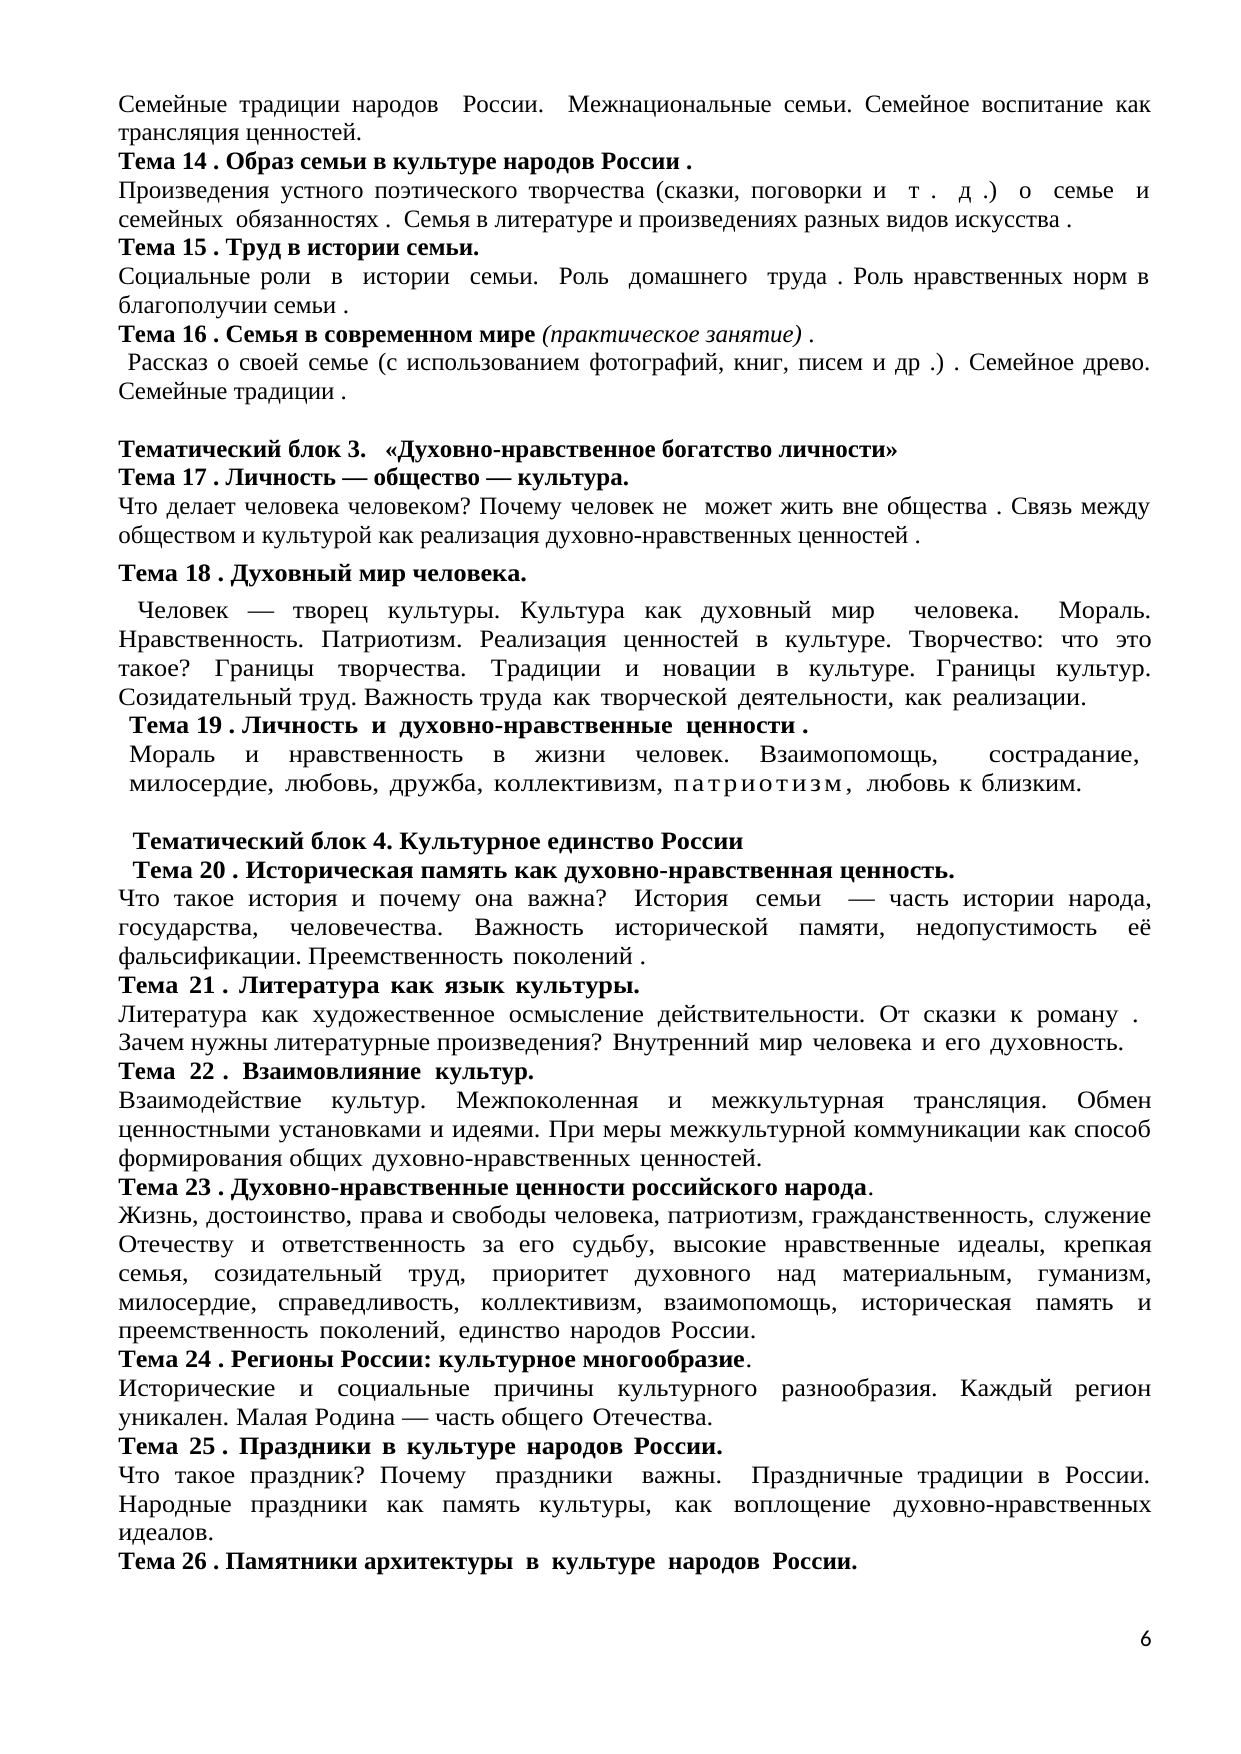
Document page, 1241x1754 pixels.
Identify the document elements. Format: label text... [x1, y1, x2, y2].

text Что такое праздник? Почему праздники важны. Праздничные традиции в России. Народные праздники как память культуры, как воплощение духовно-нравственных идеалов. [118, 1460, 1152, 1546]
text Что делает человека человеком? Почему человек не может жить вне общества . Связь между обществом и культурой как реализация духовно-нравственных ценностей . [118, 491, 1152, 549]
text Тема 22 . Взаимовлияние культур. [118, 1056, 1152, 1085]
text Тематический блок 3. «Духовно-нравственное богатство личности» [118, 434, 1152, 462]
text Произведения устного поэтического творчества (сказки, поговорки и т . д .) о семье и семейных обязанностях . Семья в литературе и произведениях разных видов искусства . [118, 175, 1152, 232]
text Рассказ о своей семье (с использованием фотографий, книг, писем и др .) . Семейное древо. Семейные традиции . [118, 347, 1152, 405]
text Человек — творец культуры. Культура как духовный мир человека. Мораль. Нравственность. Патриотизм. Реализация ценностей в культуре. Творчество: что это такое? Границы творчества. Традиции и новации в культуре. Границы культур. Созидательный труд. Важность труда как творческой деятельности, как реализации. [118, 595, 1152, 710]
text Мораль и нравственность в жизни человек. Взаимопомощь, сострадание, милосердие, любовь, дружба, коллективизм, патриотизм, любовь к близким. [129, 739, 1140, 797]
text Тема 19 . Личность и духовно-нравственные ценности . [129, 711, 1140, 739]
text Социальные роли в истории семьи. Роль домашнего труда . Роль нравственных норм в благополучии семьи . [118, 261, 1152, 319]
text Тема 23 . Духовно-нравственные ценности российского народа. [118, 1172, 1152, 1200]
text Литература как художественное осмысление действительности. От сказки к роману . Зачем нужны литературные произведения? Внутренний мир человека и его духовность. [118, 999, 1139, 1056]
text Тема 14 . Образ семьи в культуре народов России . [118, 146, 1152, 175]
text Семейные традиции народов России. Межнациональные семьи. Семейное воспитание как трансляция ценностей. [118, 89, 1152, 146]
text Тема 16 . Семья в современном мире (практическое занятие) . [118, 319, 1152, 347]
text Тема 17 . Личность — общество — культура. [118, 462, 1152, 491]
text Тема 21 . Литература как язык культуры. [118, 970, 1152, 998]
text Исторические и социальные причины культурного разнообразия. Каждый регион уникален. Малая Родина — часть общего Отечества. [118, 1373, 1152, 1431]
text Тема 25 . Праздники в культуре народов России. [118, 1431, 1152, 1460]
text Тема 26 . Памятники архитектуры в культуре народов России. [118, 1546, 1152, 1575]
text Тема 18 . Духовный мир человека. [118, 558, 1152, 586]
text Тема 24 . Регионы России: культурное многообразие. [118, 1344, 1152, 1373]
text Что такое история и почему она важна? История семьи — часть истории народа, государства, человечества. Важность исторической памяти, недопустимость её фальсификации. Преемственность поколений . [118, 883, 1152, 970]
text Тема 15 . Труд в истории семьи. [118, 232, 1152, 261]
text Взаимодействие культур. Межпоколенная и межкультурная трансляция. Обмен ценностными установками и идеями. При меры межкультурной коммуникации как способ формирования общих духовно-нравственных ценностей. [118, 1085, 1152, 1172]
text Тематический блок 4. Культурное единство России [132, 826, 1152, 855]
text Тема 20 . Историческая память как духовно-нравственная ценность. [132, 855, 1152, 883]
text Жизнь, достоинство, права и свободы человека, патриотизм, гражданственность, служение Отечеству и ответственность за его судьбу, высокие нравственные идеалы, крепкая семья, созидательный труд, приоритет духовного над материальным, гуманизм, милосердие, справедливость, коллективизм, взаимопомощь, историческая память и преемственность поколений, единство народов России. [118, 1201, 1152, 1344]
